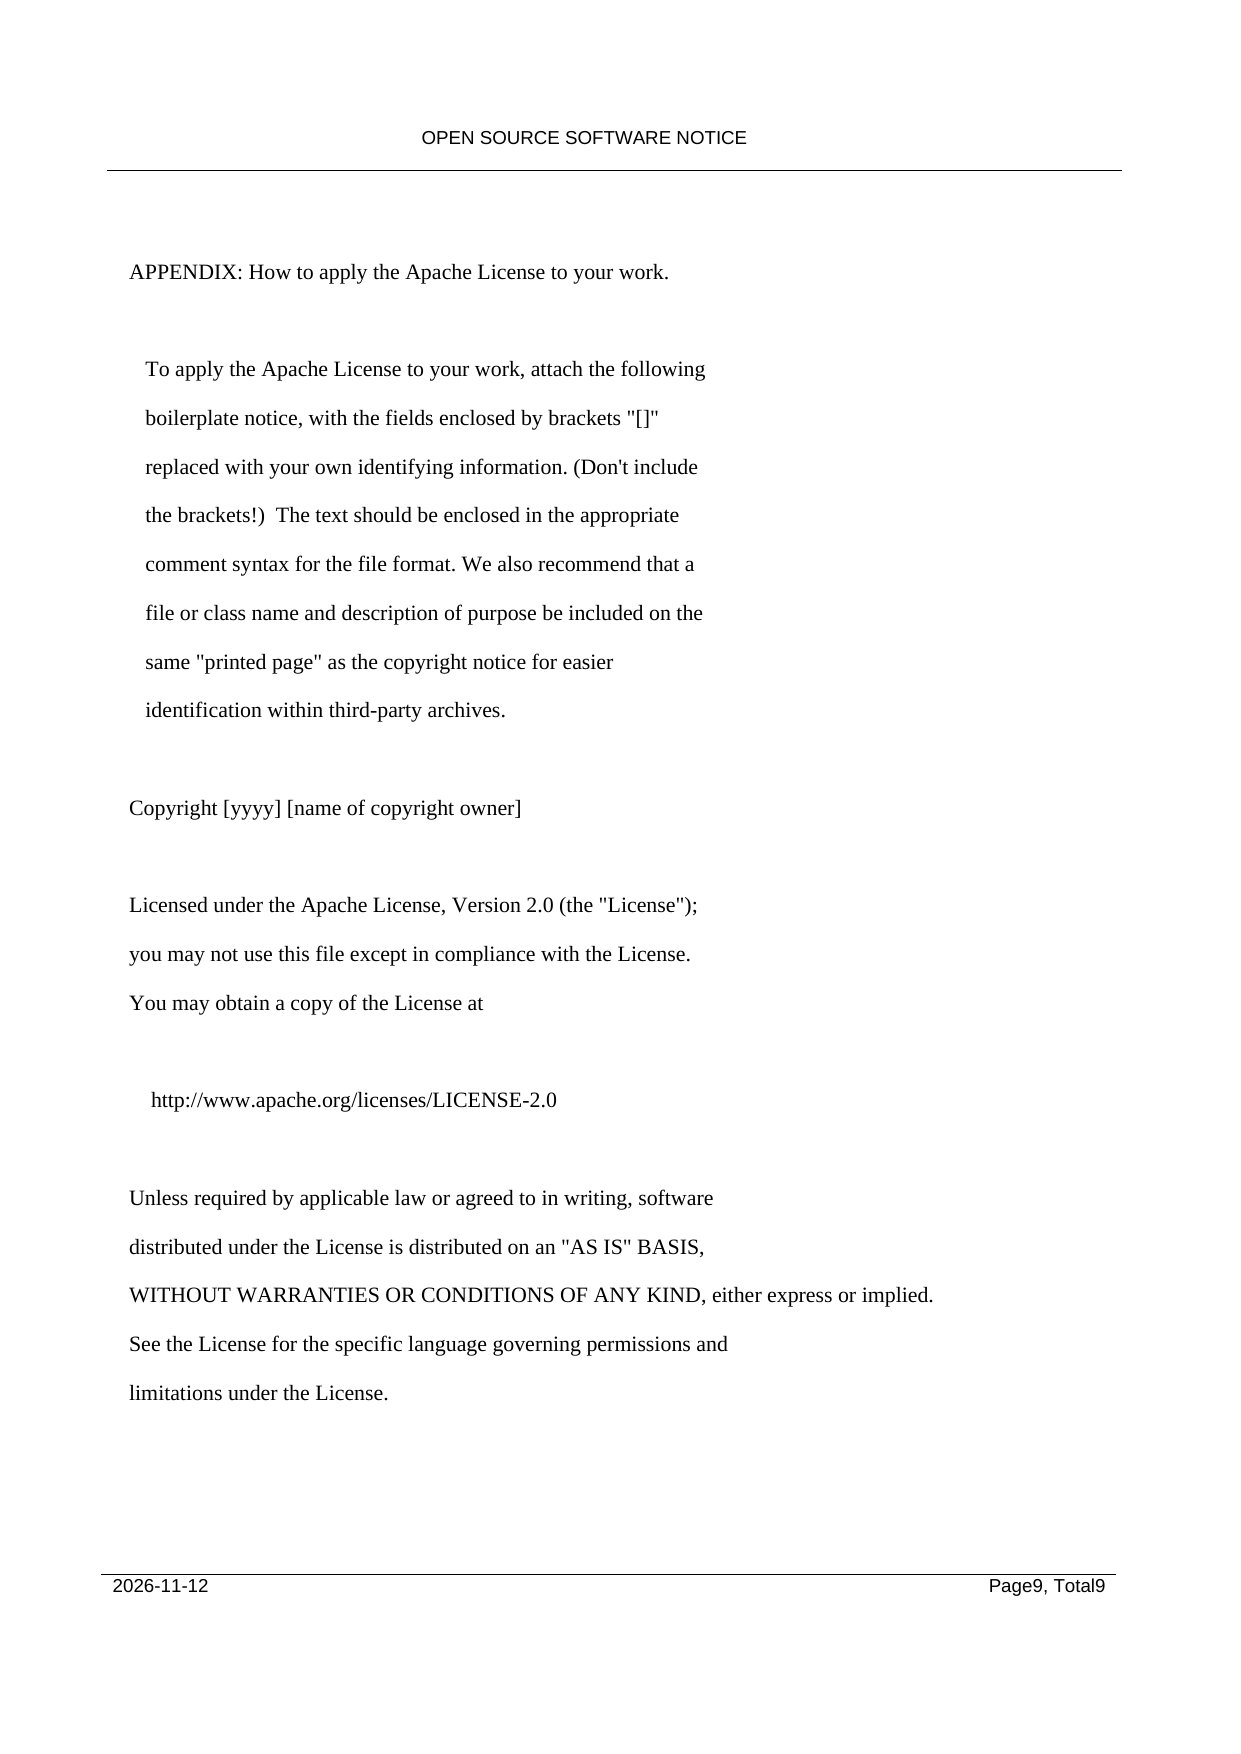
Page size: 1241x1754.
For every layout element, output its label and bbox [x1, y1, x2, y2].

text [112, 206, 1128, 1506]
